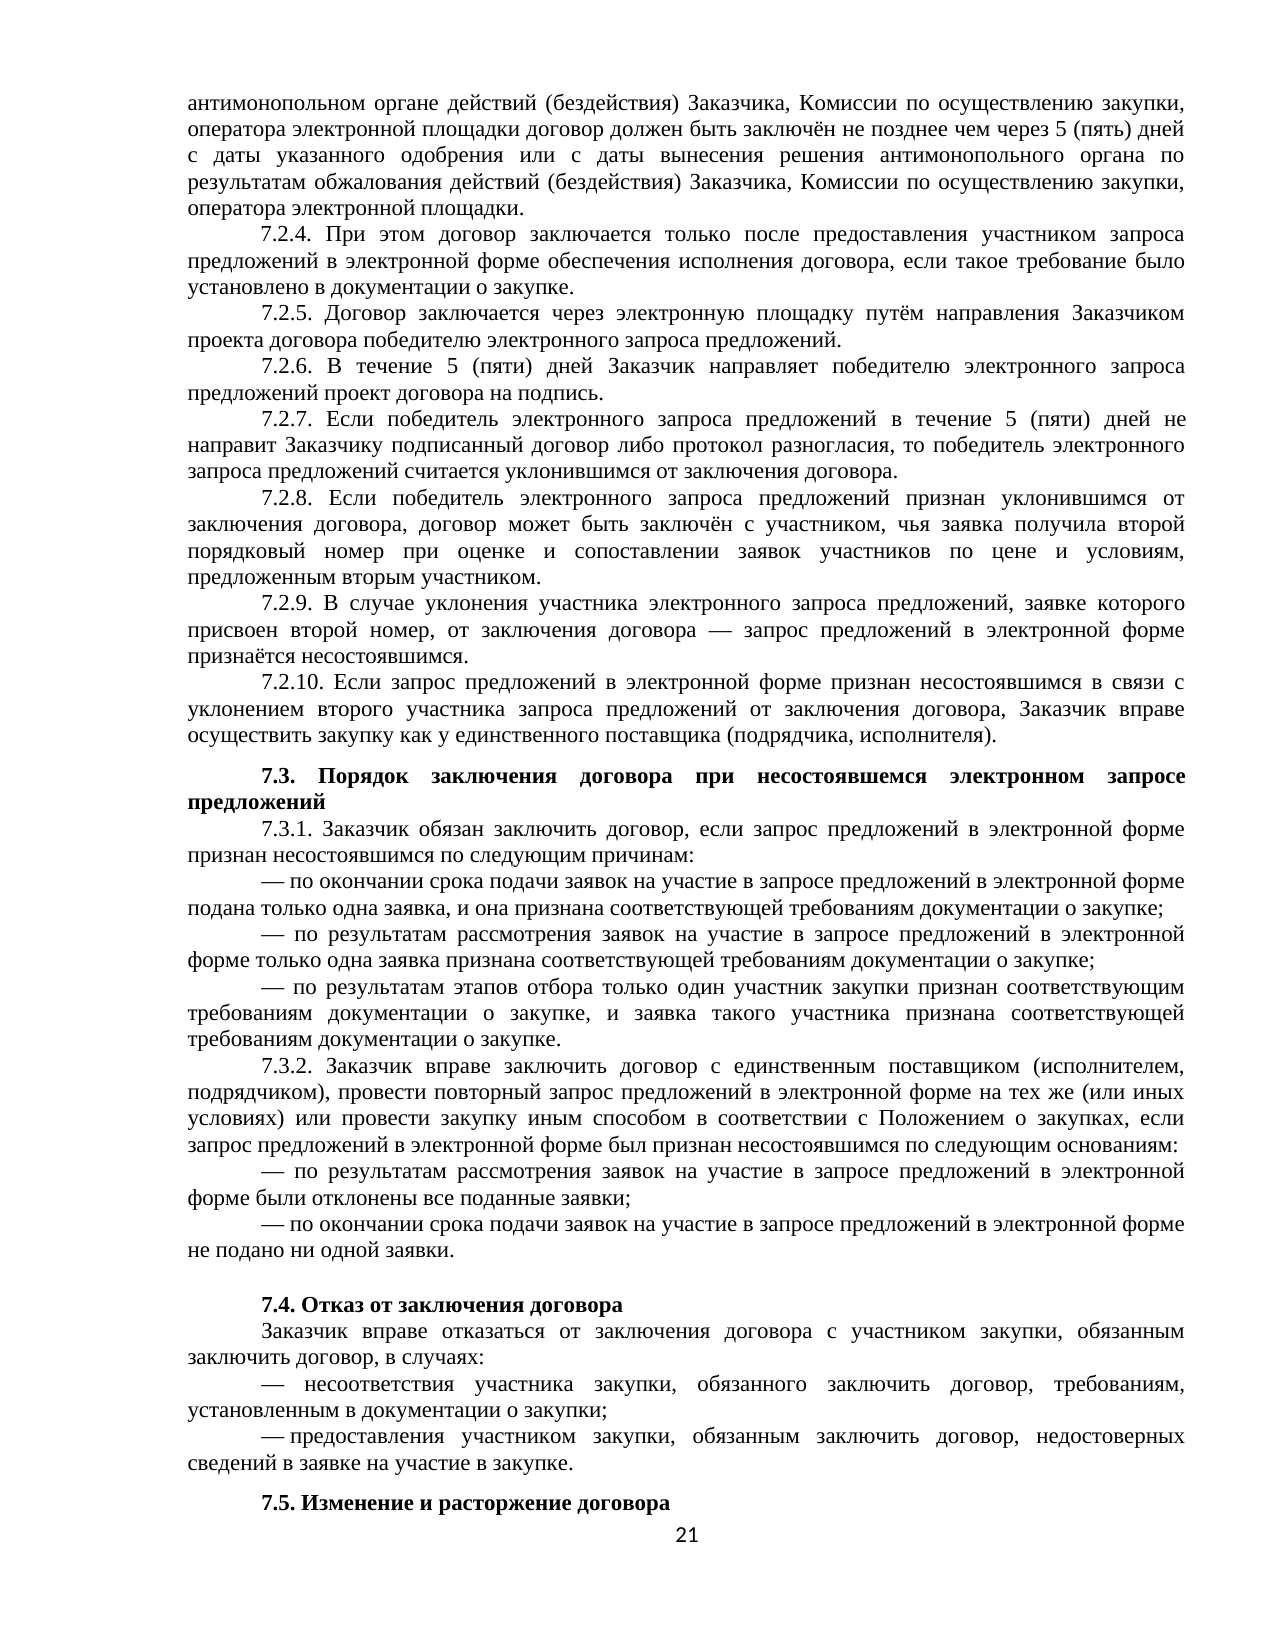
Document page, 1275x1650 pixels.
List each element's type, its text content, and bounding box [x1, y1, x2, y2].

text 7.3.2. Заказчик вправе заключить договор с единственным поставщиком (исполнителем, подрядчиком), провести повторный запрос предложений в электронной форме на тех же (или иных условиях) или провести закупку иным способом в соответствии с Положением о закупках, если запрос предложений в электронной форме был признан несостоявшимся по следующим основаниям: [187, 1052, 1186, 1157]
text 7.2.5. Договор заключается через электронную площадку путём направления Заказчиком проекта договора победителю электронного запроса предложений. [187, 299, 1186, 352]
text 7.3.1. Заказчик обязан заключить договор, если запрос предложений в электронной форме признан несостоявшимся по следующим причинам: [187, 814, 1186, 867]
text 7.2.8. Если победитель электронного запроса предложений признан уклонившимся от заключения договора, договор может быть заключён с участником, чья заявка получила второй порядковый номер при оценке и сопоставлении заявок участников по цене и условиям, предложенным вторым участником. [187, 484, 1186, 589]
text 7.3. Порядок заключения договора при несостоявшемся электронном запросе предложений [187, 762, 1186, 814]
text 7.2.4. При этом договор заключается только после предоставления участником запроса предложений в электронной форме обеспечения исполнения договора, если такое требование было установлено в документации о закупке. [187, 220, 1186, 299]
text 7.2.7. Если победитель электронного запроса предложений в течение 5 (пяти) дней не направит Заказчику подписанный договор либо протокол разногласия, то победитель электронного запроса предложений считается уклонившимся от заключения договора. [187, 405, 1186, 484]
text — предоставления участником закупки, обязанным заключить договор, недостоверных сведений в заявке на участие в закупке. [187, 1422, 1186, 1475]
text 7.2.6. В течение 5 (пяти) дней Заказчик направляет победителю электронного запроса предложений проект договора на подпись. [187, 352, 1186, 405]
text 7.5. Изменение и расторжение договора [187, 1489, 1186, 1516]
text — по результатам рассмотрения заявок на участие в запросе предложений в электронной форме были отклонены все поданные заявки; [187, 1157, 1186, 1210]
text — несоответствия участника закупки, обязанного заключить договор, требованиям, установленным в документации о закупки; [187, 1370, 1186, 1422]
text — по результатам рассмотрения заявок на участие в запросе предложений в электронной форме только одна заявка признана соответствующей требованиям документации о закупке; [187, 920, 1186, 973]
text 7.4. Отказ от заключения договора [187, 1291, 1186, 1317]
text — по результатам этапов отбора только один участник закупки признан соответствующим требованиям документации о закупке, и заявка такого участника признана соответствующей требованиям документации о закупке. [187, 973, 1186, 1052]
text — по окончании срока подачи заявок на участие в запросе предложений в электронной форме не подано ни одной заявки. [187, 1210, 1186, 1263]
text — по окончании срока подачи заявок на участие в запросе предложений в электронной форме подана только одна заявка, и она признана соответствующей требованиям документации о закупке; [187, 867, 1186, 920]
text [187, 89, 1186, 220]
text 7.2.10. Если запрос предложений в электронной форме признан несостоявшимся в связи с уклонением второго участника запроса предложений от заключения договора, Заказчик вправе осуществить закупку как у единственного поставщика (подрядчика, исполнителя). [187, 668, 1186, 747]
text 7.2.9. В случае уклонения участника электронного запроса предложений, заявке которого присвоен второй номер, от заключения договора — запрос предложений в электронной форме признаётся несостоявшимся. [187, 589, 1186, 668]
text Заказчик вправе отказаться от заключения договора с участником закупки, обязанным заключить договор, в случаях: [187, 1317, 1186, 1370]
